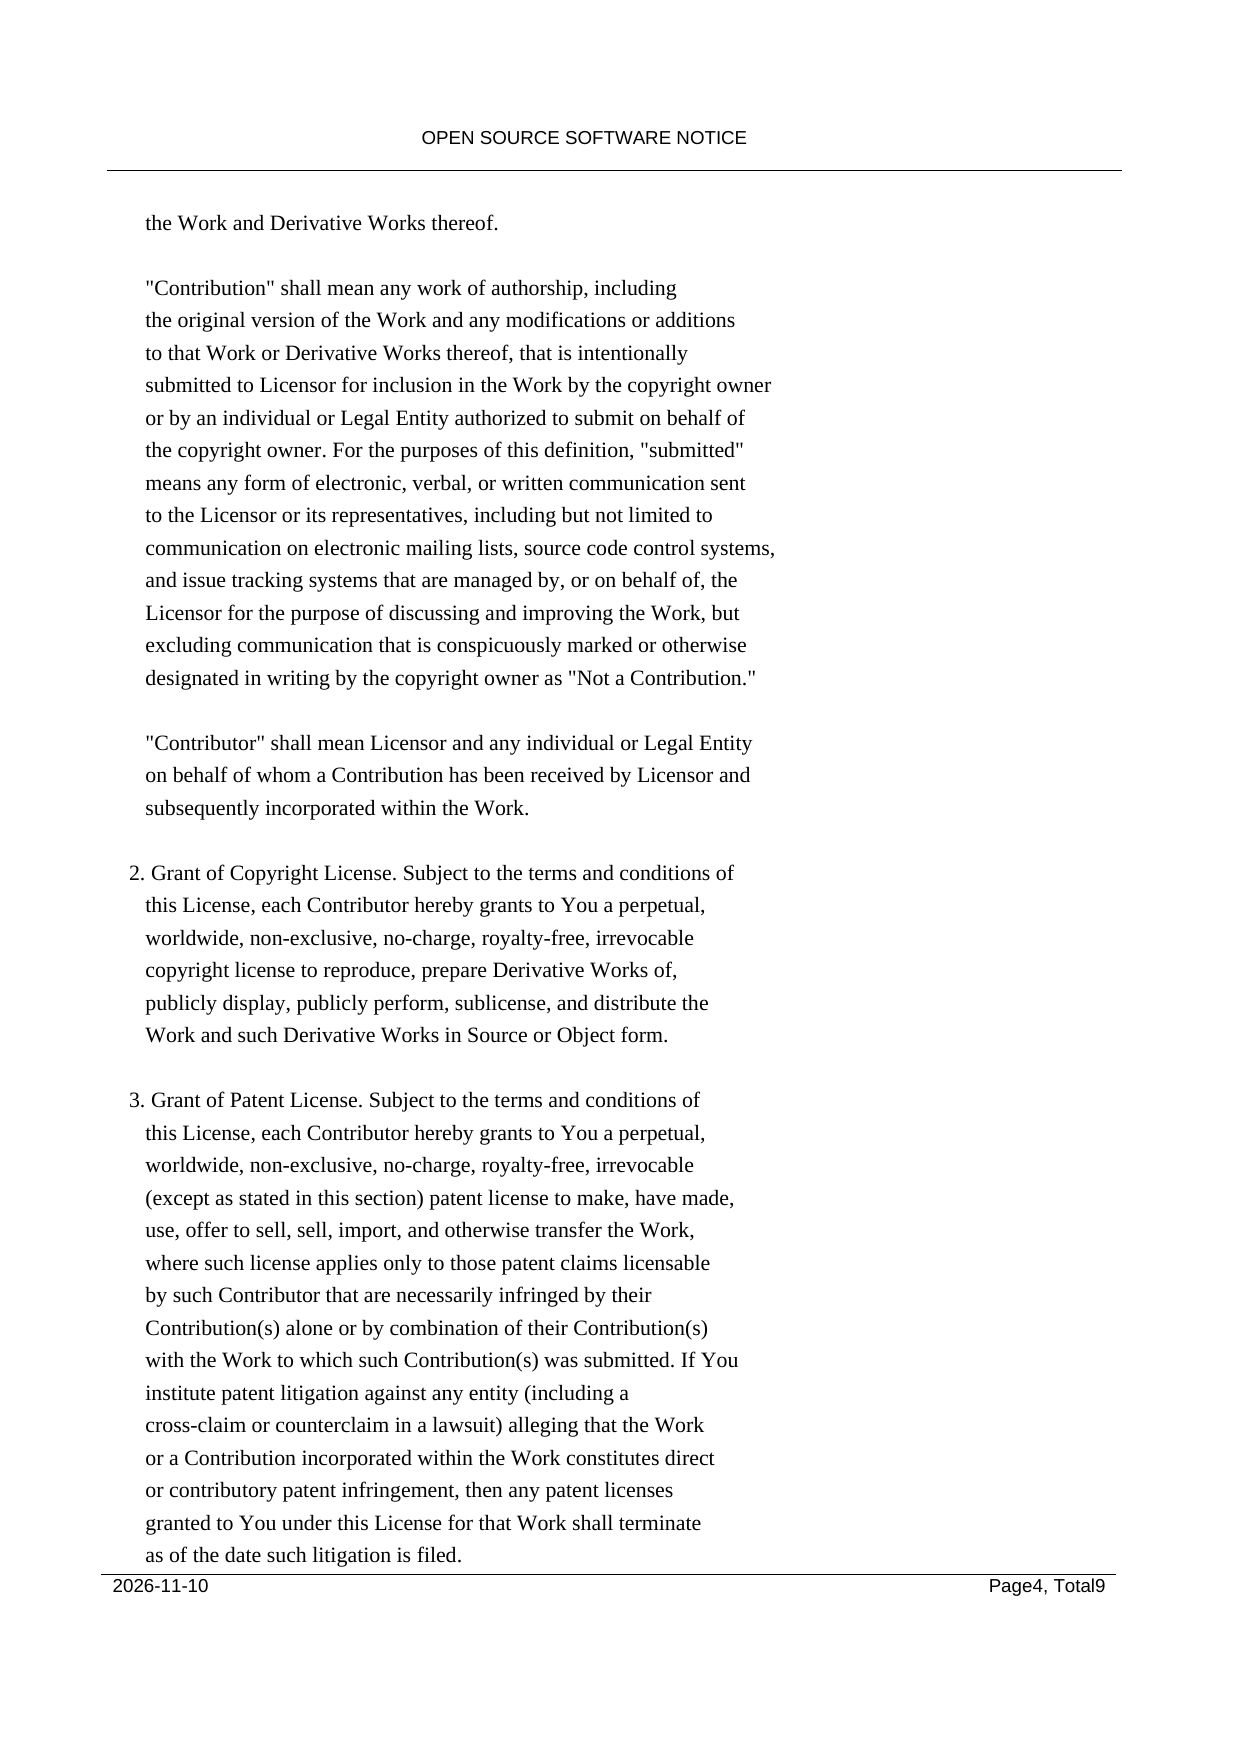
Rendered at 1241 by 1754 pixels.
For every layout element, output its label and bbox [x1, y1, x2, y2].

text [112, 206, 1128, 1571]
